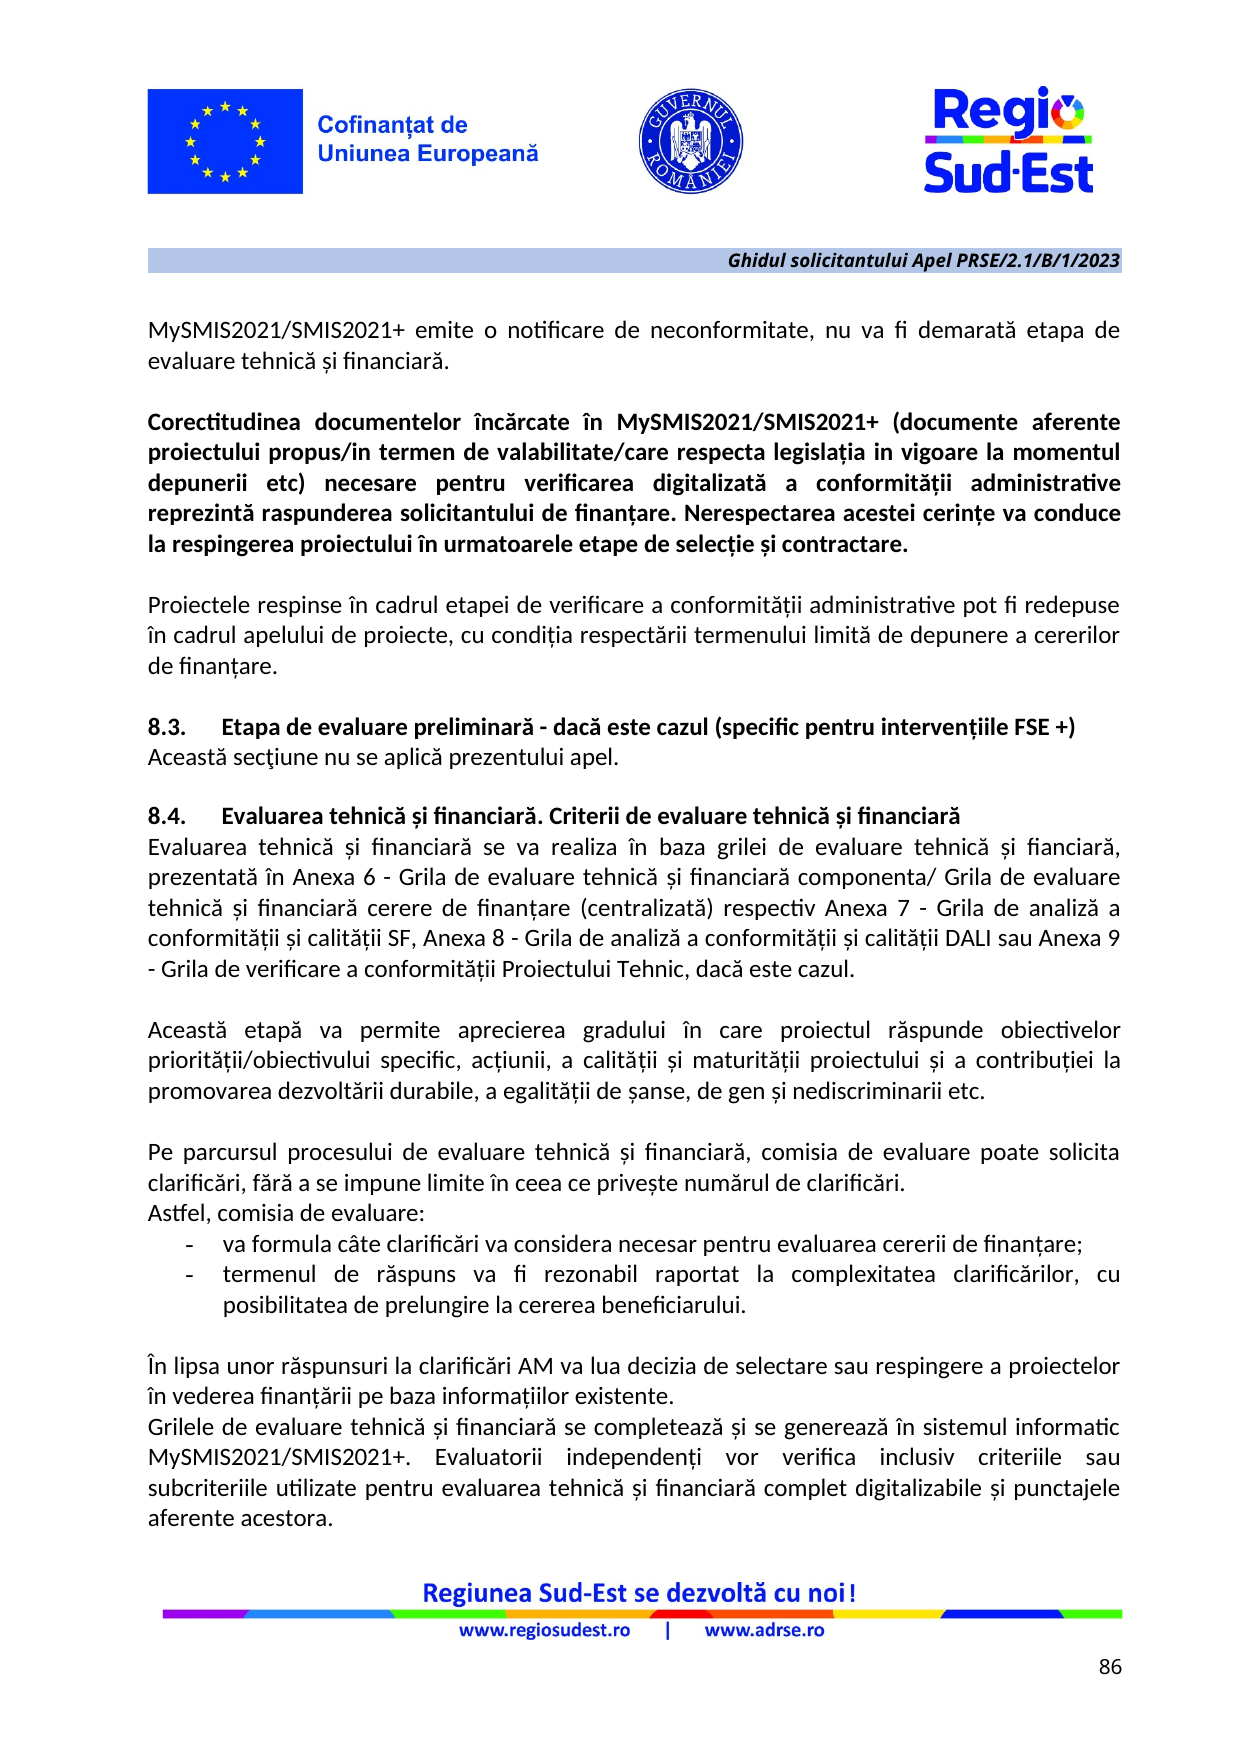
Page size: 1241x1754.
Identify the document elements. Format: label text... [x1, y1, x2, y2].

text În lipsa unor răspunsuri la clarificări AM va lua decizia de selectare sau respingere a proiectelor în vederea finanțării pe baza informațiilor existente. [148, 1350, 1122, 1411]
text Grilele de evaluare tehnică și financiară se completează și se generează în sistemul informatic MySMIS2021/SMIS2021+. Evaluatorii independenți vor verifica inclusiv criteriile sau subcriteriile utilizate pentru evaluarea tehnică și financiară complet digitalizabile și punctajele aferente acestora. [148, 1411, 1122, 1533]
text Această etapă va permite aprecierea gradului în care proiectul răspunde obiectivelor priorității/obiectivului specific, acțiunii, a calităţii și maturității proiectului și a contribuției la promovarea dezvoltării durabile, a egalității de şanse, de gen și nediscriminarii etc. [148, 1014, 1122, 1106]
text Astfel, comisia de evaluare: [148, 1197, 1122, 1228]
list termenul de răspuns va fi rezonabil raportat la complexitatea clarificărilor, cu posibilitatea de prelungire la cererea beneficiarului. [185, 1258, 1122, 1319]
text Proiectele respinse în cadrul etapei de verificare a conformității administrative pot fi redepuse în cadrul apelului de proiecte, cu condiția respectării termenului limită de depunere a cererilor de finanțare. [148, 589, 1122, 681]
text Această secţiune nu se aplică prezentului apel. [148, 742, 1122, 772]
subtitle Evaluarea tehnică și financiară. Criterii de evaluare tehnică şi financiară [148, 801, 1122, 831]
text Corectitudinea documentelor încărcate în MySMIS2021/SMIS2021+ (documente aferente proiectului propus/in termen de valabilitate/care respecta legislația in vigoare la momentul depunerii etc) necesare pentru verificarea digitalizată a conformității administrative reprezintă raspunderea solicitantului de finanțare. Nerespectarea acestei cerințe va conduce la respingerea proiectului în urmatoarele etape de selecție și contractare. [148, 406, 1122, 558]
text Evaluarea tehnică și financiară se va realiza în baza grilei de evaluare tehnică și fianciară, prezentată în Anexa 6 - Grila de evaluare tehnică şi financiară componenta/ Grila de evaluare tehnică și financiară cerere de finanţare (centralizată) respectiv Anexa 7 - Grila de analiză a conformității și calității SF, Anexa 8 - Grila de analiză a conformității și calității DALI sau Anexa 9 - Grila de verificare a conformității Proiectului Tehnic, dacă este cazul. [148, 831, 1122, 984]
subtitle Etapa de evaluare preliminară - dacă este cazul (specific pentru intervenţiile FSE +) [148, 711, 1122, 742]
picture [162, 1582, 1123, 1640]
picture [147, 86, 1093, 195]
list va formula câte clarificări va considera necesar pentru evaluarea cererii de finanțare; [185, 1228, 1122, 1258]
text Pe parcursul procesului de evaluare tehnică și financiară, comisia de evaluare poate solicita clarificări, fără a se impune limite în ceea ce privește numărul de clarificări. [148, 1136, 1122, 1197]
